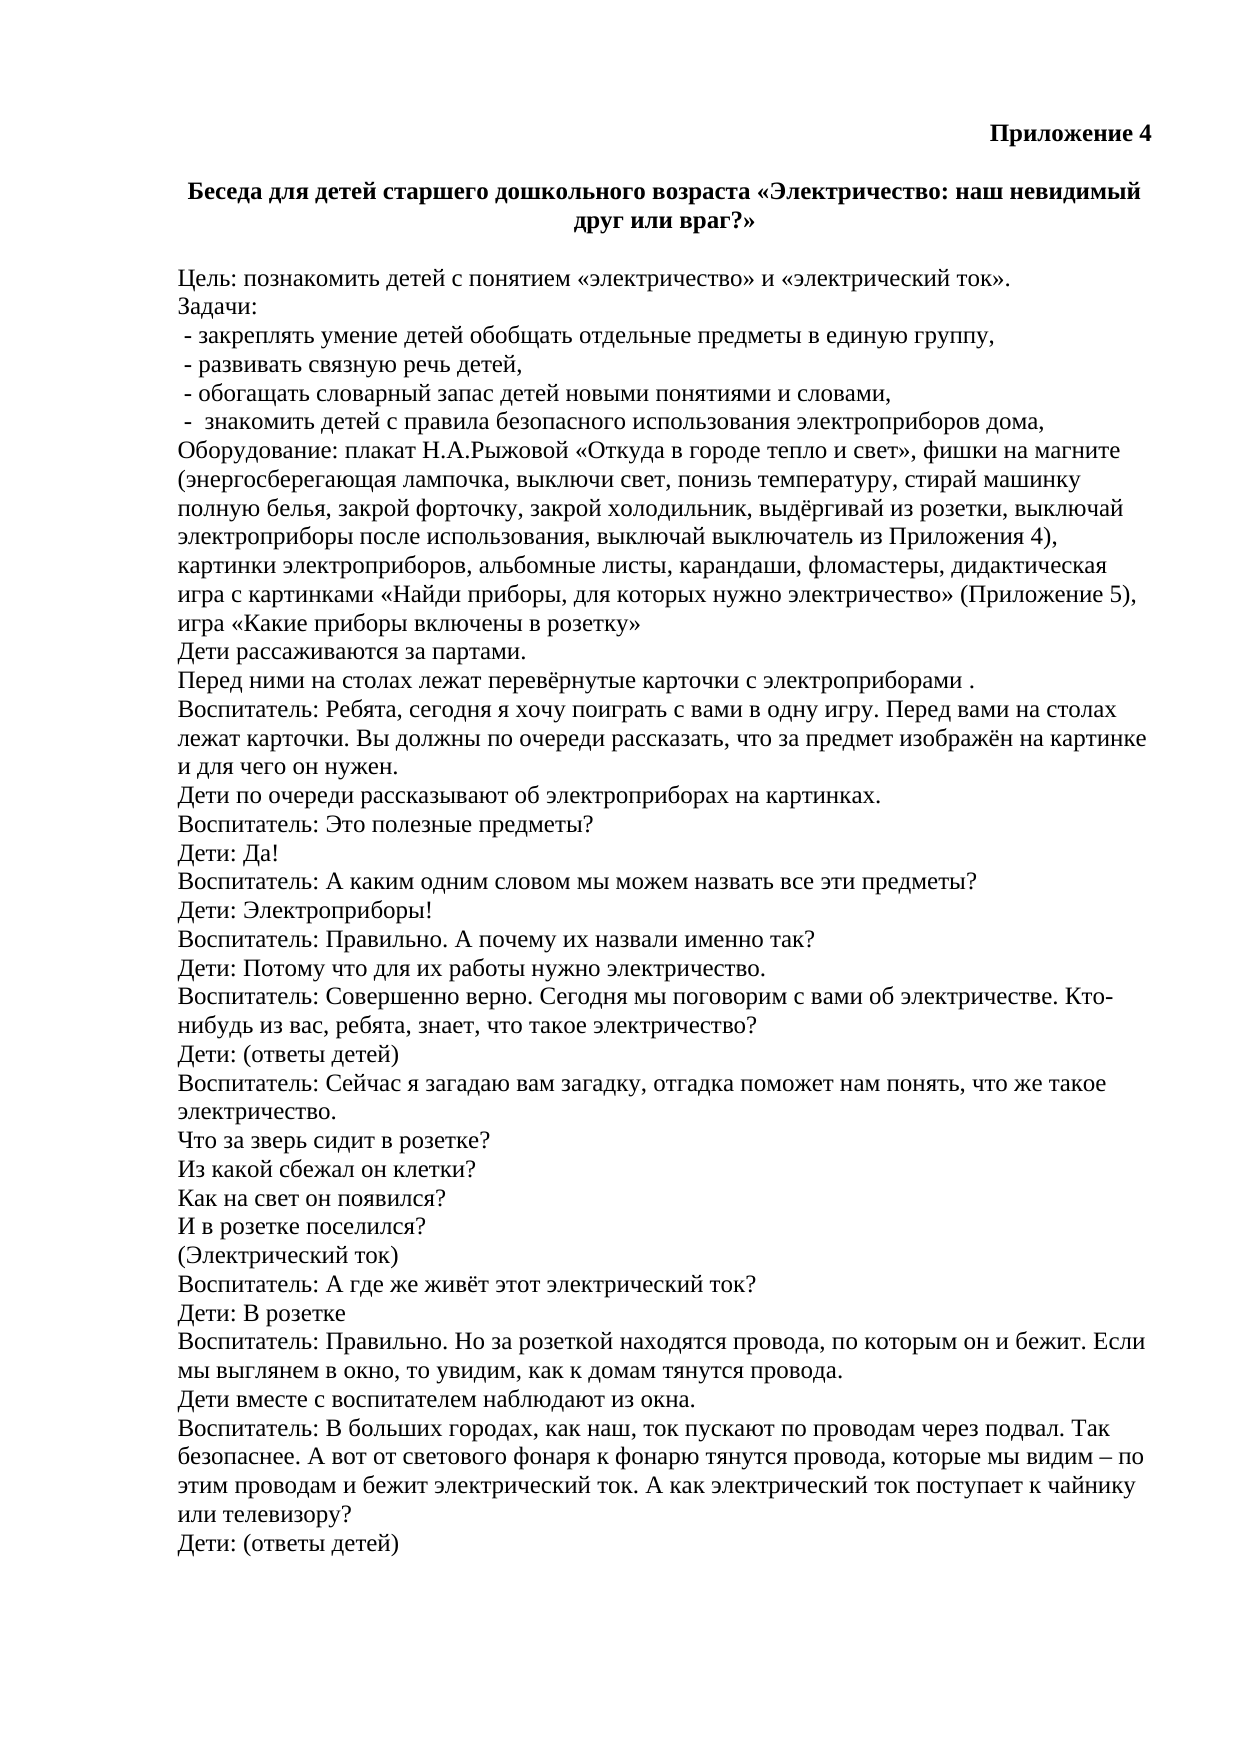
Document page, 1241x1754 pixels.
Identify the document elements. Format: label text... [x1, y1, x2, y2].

text Воспитатель: Совершенно верно. Сегодня мы поговорим с вами об электричестве. Кто-нибудь из вас, ребята, знает, что такое электричество? [177, 981, 1152, 1039]
text Воспитатель: Сейчас я загадаю вам загадку, отгадка поможет нам понять, что же такое электричество. [177, 1068, 1152, 1125]
text - знакомить детей с правила безопасного использования электроприборов дома, [177, 406, 1152, 435]
text Воспитатель: А где же живёт этот электрический ток? [177, 1269, 1152, 1298]
text Дети: Потому что для их работы нужно электричество. [177, 953, 1152, 981]
text - развивать связную речь детей, [177, 349, 1152, 378]
text Воспитатель: А каким одним словом мы можем назвать все эти предметы? [177, 866, 1152, 895]
text Перед ними на столах лежат перевёрнутые карточки с электроприборами . [177, 665, 1152, 694]
text Дети рассаживаются за партами. [177, 636, 1152, 665]
text Воспитатель: Это полезные предметы? [177, 809, 1152, 838]
text (Электрический ток) [177, 1240, 1152, 1269]
text Дети: (ответы детей) [177, 1528, 1152, 1556]
text Как на свет он появился? [177, 1183, 1152, 1211]
text Оборудование: плакат Н.А.Рыжовой «Откуда в городе тепло и свет», фишки на магните (энергосберегающая лампочка, выключи свет, понизь температуру, стирай машинку полную белья, закрой форточку, закрой холодильник, выдёргивай из розетки, выключай электроприборы после использования, выключай выключатель из Приложения 4), картинки электроприборов, альбомные листы, карандаши, фломастеры, дидактическая игра с картинками «Найди приборы, для которых нужно электричество» (Приложение 5), игра «Какие приборы включены в розетку» [177, 435, 1152, 636]
text Дети: Электроприборы! [177, 895, 1152, 924]
text Дети: (ответы детей) [177, 1039, 1152, 1068]
text Воспитатель: В больших городах, как наш, ток пускают по проводам через подвал. Так безопаснее. А вот от светового фонаря к фонарю тянутся провода, которые мы видим – по этим проводам и бежит электрический ток. А как электрический ток поступает к чайнику или телевизору? [177, 1413, 1152, 1528]
text И в розетке поселился? [177, 1211, 1152, 1240]
text Приложение 4 [177, 118, 1152, 147]
text Дети по очереди рассказывают об электроприборах на картинках. [177, 780, 1152, 809]
text Беседа для детей старшего дошкольного возраста «Электричество: наш невидимый друг или враг?» [177, 176, 1152, 233]
text Воспитатель: Правильно. А почему их назвали именно так? [177, 924, 1152, 953]
text Дети вместе с воспитателем наблюдают из окна. [177, 1384, 1152, 1413]
text - обогащать словарный запас детей новыми понятиями и словами, [177, 378, 1152, 406]
text Воспитатель: Ребята, сегодня я хочу поиграть с вами в одну игру. Перед вами на столах лежат карточки. Вы должны по очереди рассказать, что за предмет изображён на картинке и для чего он нужен. [177, 694, 1152, 780]
text Из какой сбежал он клетки? [177, 1154, 1152, 1183]
text Задачи: [177, 291, 1152, 320]
text Что за зверь сидит в розетке? [177, 1125, 1152, 1154]
text - закреплять умение детей обобщать отдельные предметы в единую группу, [177, 320, 1152, 349]
text Цель: познакомить детей с понятием «электричество» и «электрический ток». [177, 263, 1152, 291]
text Дети: В розетке [177, 1298, 1152, 1326]
text Дети: Да! [177, 838, 1152, 866]
text Воспитатель: Правильно. Но за розеткой находятся провода, по которым он и бежит. Если мы выглянем в окно, то увидим, как к домам тянутся провода. [177, 1326, 1152, 1384]
